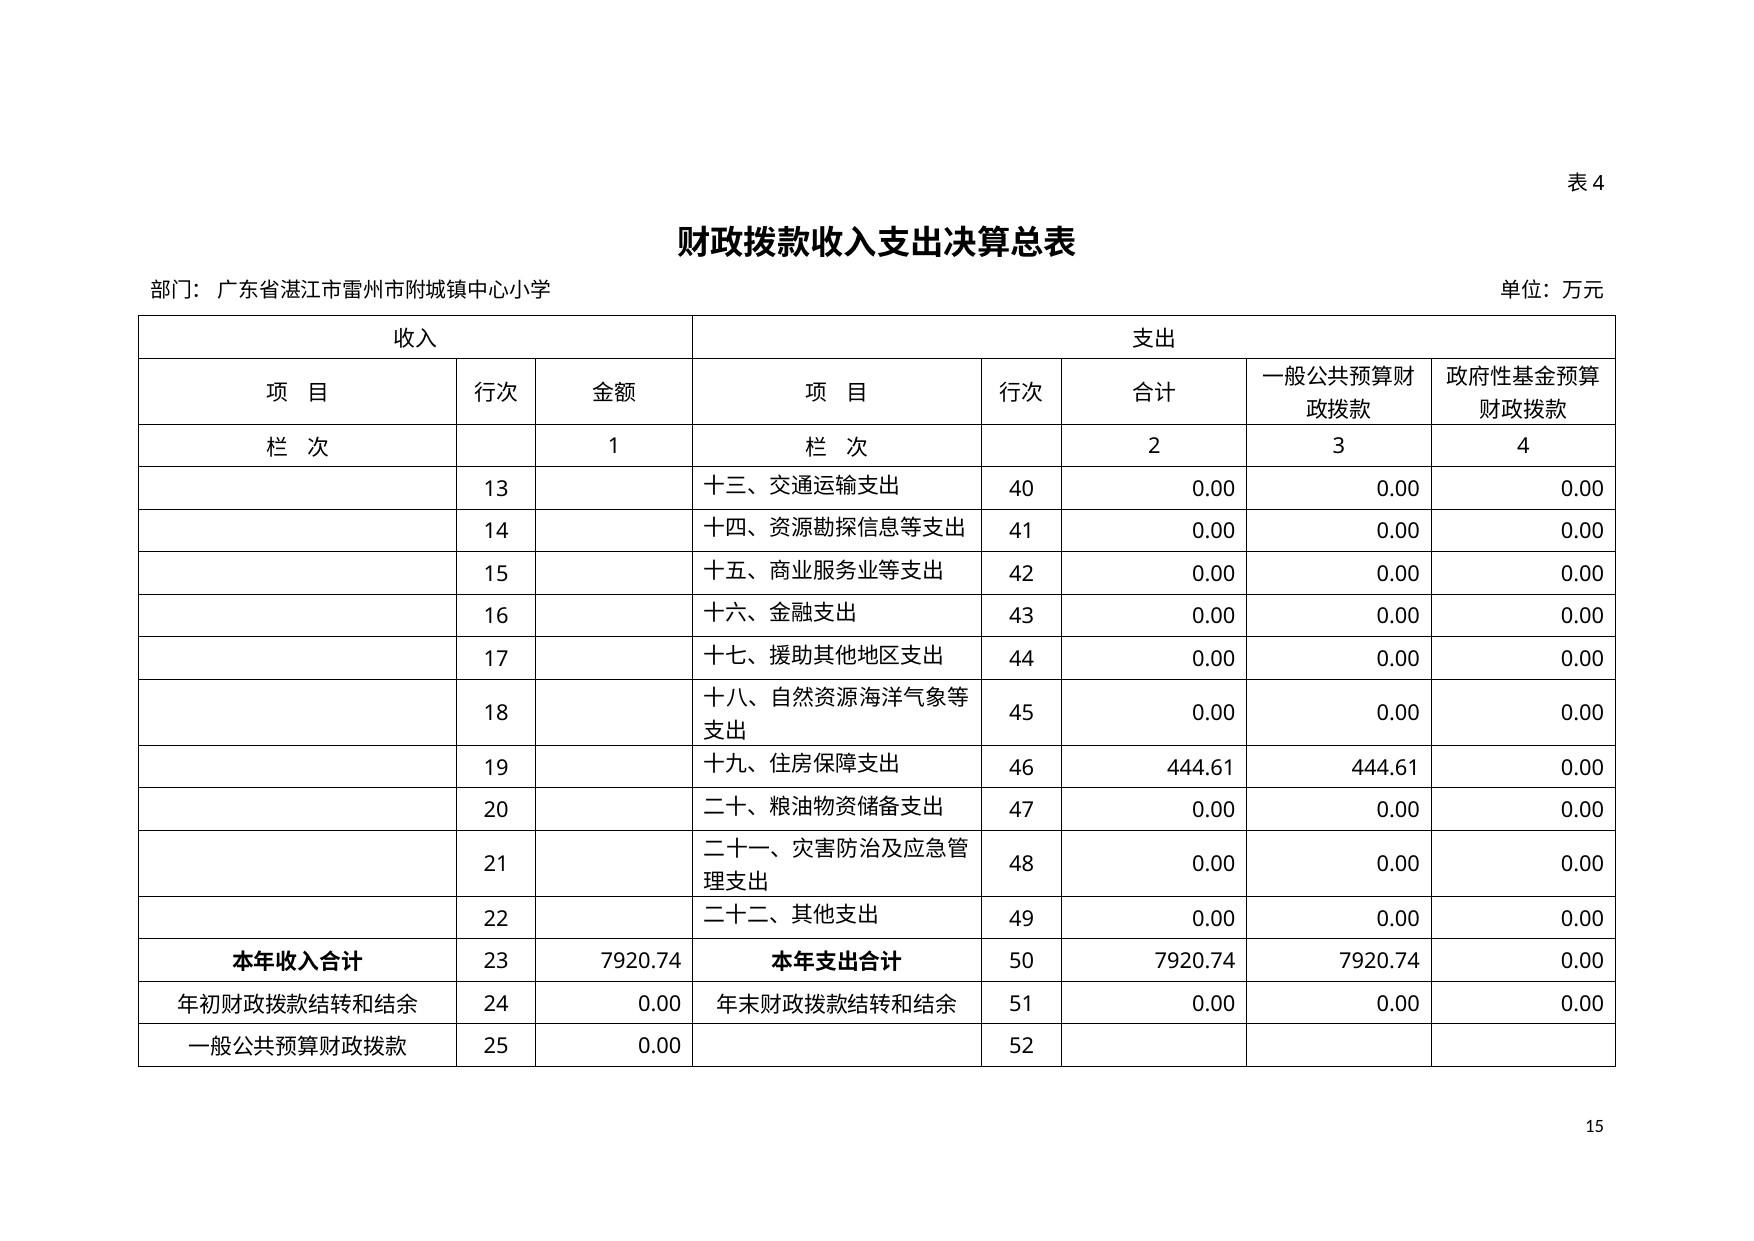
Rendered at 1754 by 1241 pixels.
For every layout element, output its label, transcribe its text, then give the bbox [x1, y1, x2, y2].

table_cell 二十、粮油物资储备支出 [693, 788, 981, 830]
table_cell 十四、资源勘探信息等支出 [693, 510, 981, 551]
table_cell [536, 467, 692, 509]
table_cell 0.00 [1247, 788, 1431, 830]
table_cell 合计 [1062, 359, 1246, 424]
table_cell 42 [982, 552, 1061, 594]
table_cell 0.00 [1432, 680, 1615, 745]
table_cell 本年支出合计 [693, 939, 981, 981]
table_cell 21 [457, 831, 535, 896]
table_cell 0.00 [1062, 897, 1246, 938]
table_cell 0.00 [1062, 637, 1246, 679]
table_cell 7920.74 [1247, 939, 1431, 981]
table_cell 十五、商业服务业等支出 [693, 552, 981, 594]
table_cell 40 [982, 467, 1061, 509]
table_cell 0.00 [1062, 467, 1246, 509]
table_cell [139, 788, 456, 830]
table_cell 0.00 [536, 1024, 692, 1066]
table_cell [536, 637, 692, 679]
table_cell 0.00 [1247, 680, 1431, 745]
table_cell 一般公共预算财政拨款 [139, 1024, 456, 1066]
table_cell [139, 510, 456, 551]
table_cell [536, 680, 692, 745]
table_cell 0.00 [1432, 467, 1615, 509]
table_cell 19 [457, 746, 535, 787]
table_cell 二十二、其他支出 [693, 897, 981, 938]
table_cell [536, 552, 692, 594]
table_cell 0.00 [1247, 467, 1431, 509]
table_cell 16 [457, 595, 535, 636]
table_cell 栏 次 [693, 425, 981, 466]
table_cell 20 [457, 788, 535, 830]
table_cell [536, 831, 692, 896]
table_cell 0.00 [1247, 982, 1431, 1023]
table_cell [139, 680, 456, 745]
table_cell 0.00 [1062, 595, 1246, 636]
table_cell 0.00 [1432, 637, 1615, 679]
table_cell [139, 897, 456, 938]
table_cell 48 [982, 831, 1061, 896]
table_cell 一般公共预算财政拨款 [1247, 359, 1431, 424]
table_cell [139, 467, 456, 509]
table_cell 46 [982, 746, 1061, 787]
table_cell 0.00 [1432, 595, 1615, 636]
table_cell 本年收入合计 [139, 939, 456, 981]
table_cell 0.00 [1432, 982, 1615, 1023]
table_cell [1062, 1024, 1246, 1066]
table_cell 0.00 [1247, 831, 1431, 896]
table_cell 43 [982, 595, 1061, 636]
table_cell 23 [457, 939, 535, 981]
table_cell 15 [457, 552, 535, 594]
table_cell 0.00 [1247, 510, 1431, 551]
table_cell 0.00 [1432, 510, 1615, 551]
table_cell 年末财政拨款结转和结余 [693, 982, 981, 1023]
table_cell 41 [982, 510, 1061, 551]
table_cell 0.00 [1062, 982, 1246, 1023]
table_cell 7920.74 [536, 939, 692, 981]
table_cell 0.00 [1062, 680, 1246, 745]
table_cell 0.00 [1062, 552, 1246, 594]
table_cell 十七、援助其他地区支出 [693, 637, 981, 679]
table_cell 7920.74 [1062, 939, 1246, 981]
table_cell [536, 746, 692, 787]
table_cell 44 [982, 637, 1061, 679]
table_cell 项 目 [693, 359, 981, 424]
table_cell 二十一、灾害防治及应急管理支出 [693, 831, 981, 896]
table_cell [536, 788, 692, 830]
table_cell 0.00 [1062, 831, 1246, 896]
table_cell 45 [982, 680, 1061, 745]
table_cell 18 [457, 680, 535, 745]
table_cell 收入 [139, 316, 692, 358]
table_cell [536, 510, 692, 551]
table_cell 金额 [536, 359, 692, 424]
table_cell 0.00 [1247, 595, 1431, 636]
table_cell [139, 552, 456, 594]
table_cell 3 [1247, 425, 1431, 466]
table_cell [693, 1024, 981, 1066]
table_cell 行次 [982, 359, 1061, 424]
table_cell 50 [982, 939, 1061, 981]
table_cell [536, 897, 692, 938]
table_cell 0.00 [1062, 788, 1246, 830]
table_cell [139, 831, 456, 896]
table_cell 47 [982, 788, 1061, 830]
table_header 表4 [139, 165, 1615, 208]
table_cell 0.00 [1247, 897, 1431, 938]
table_cell [457, 425, 535, 466]
table_cell 0.00 [1432, 788, 1615, 830]
table_cell 十三、交通运输支出 [693, 467, 981, 509]
table_cell 2 [1062, 425, 1246, 466]
table_cell 17 [457, 637, 535, 679]
table_cell 0.00 [1247, 552, 1431, 594]
table_cell 十八、自然资源海洋气象等支出 [693, 680, 981, 745]
table_cell 栏 次 [139, 425, 456, 466]
table_cell 政府性基金预算财政拨款 [1432, 359, 1615, 424]
table_cell 0.00 [1432, 939, 1615, 981]
table_cell 部门： 广东省湛江市雷州市附城镇中心小学 [139, 273, 1431, 315]
table_cell 行次 [457, 359, 535, 424]
table_cell 13 [457, 467, 535, 509]
table_cell 十六、金融支出 [693, 595, 981, 636]
table_cell 444.61 [1247, 746, 1431, 787]
table_cell 1 [536, 425, 692, 466]
table_cell 十九、住房保障支出 [693, 746, 981, 787]
table_cell [139, 595, 456, 636]
table_cell 25 [457, 1024, 535, 1066]
table_cell 14 [457, 510, 535, 551]
table_cell 支出 [693, 316, 1615, 358]
table_cell 单位：万元 [1431, 273, 1615, 315]
table_cell 444.61 [1062, 746, 1246, 787]
table_cell 0.00 [1062, 510, 1246, 551]
table_cell 项 目 [139, 359, 456, 424]
table_cell 22 [457, 897, 535, 938]
table_cell 52 [982, 1024, 1061, 1066]
table_cell 0.00 [1432, 831, 1615, 896]
table_cell 0.00 [1432, 746, 1615, 787]
table_cell 0.00 [1432, 552, 1615, 594]
table_cell 51 [982, 982, 1061, 1023]
table_cell 财政拨款收入支出决算总表 [139, 208, 1615, 273]
table_cell 0.00 [1432, 897, 1615, 938]
table_cell 4 [1432, 425, 1615, 466]
table_cell 0.00 [536, 982, 692, 1023]
table_cell 0.00 [1247, 637, 1431, 679]
table_cell [139, 637, 456, 679]
table_cell 24 [457, 982, 535, 1023]
table_cell [536, 595, 692, 636]
table_cell [1247, 1024, 1431, 1066]
table_cell 年初财政拨款结转和结余 [139, 982, 456, 1023]
table_cell [139, 746, 456, 787]
table_cell 49 [982, 897, 1061, 938]
table_cell [1432, 1024, 1615, 1066]
table_cell [982, 425, 1061, 466]
